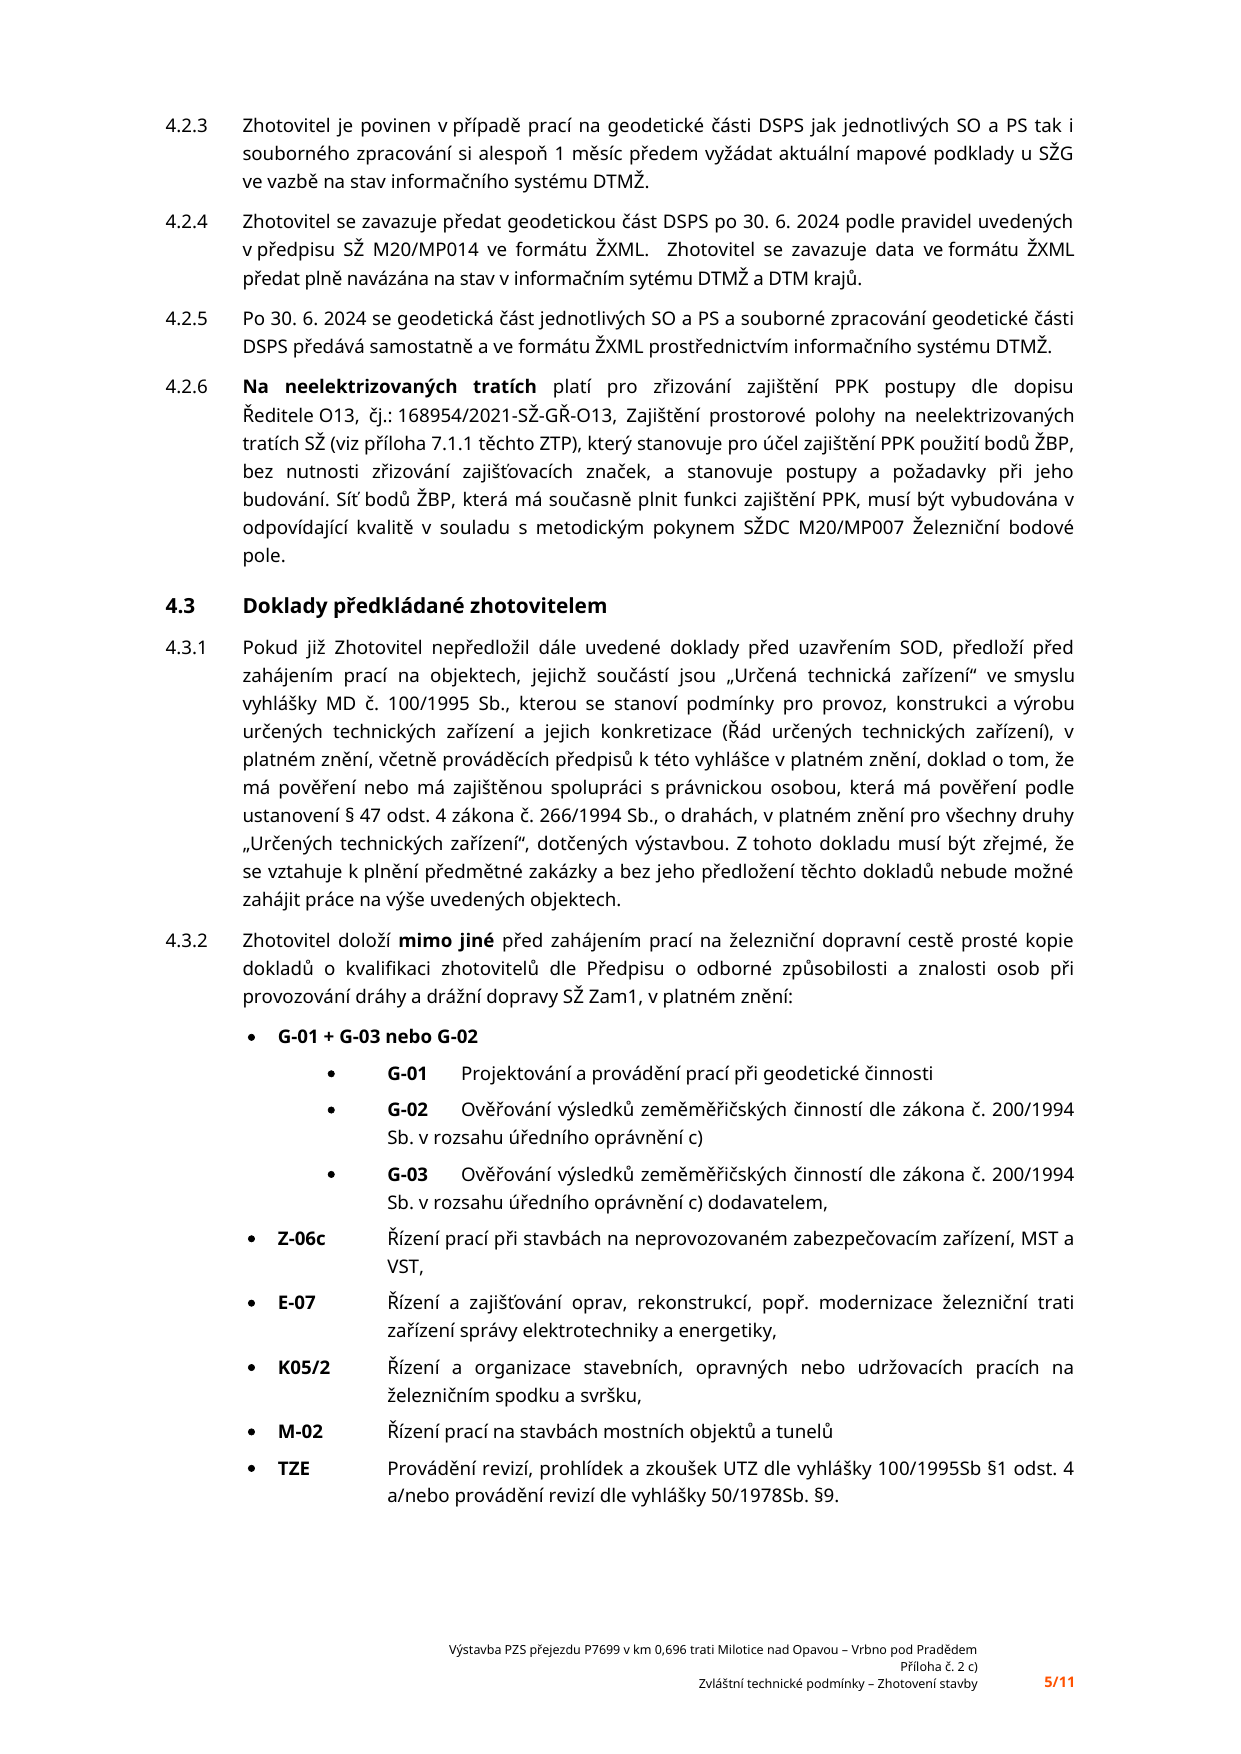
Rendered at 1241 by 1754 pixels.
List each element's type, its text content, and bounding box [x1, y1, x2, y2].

text Zhotovitel doloží mimo jiné před zahájením prací na železniční dopravní cestě prosté kopie dokladů o kvalifikaci zhotovitelů dle Předpisu o odborné způsobilosti a znalosti osob při provozování dráhy a drážní dopravy SŽ Zam1, v platném znění: [165, 927, 1075, 1009]
list TZE Provádění revizí, prohlídek a zkoušek UTZ dle vyhlášky 100/1995Sb §1 odst. 4 a/nebo provádění revizí dle vyhlášky 50/1978Sb. §9. [248, 1455, 1075, 1508]
list E-07 Řízení a zajišťování oprav, rekonstrukcí, popř. modernizace železniční trati zařízení správy elektrotechniky a energetiky, [248, 1290, 1075, 1343]
text Po 30. 6. 2024 se geodetická část jednotlivých SO a PS a souborné zpracování geodetické části DSPS předává samostatně a ve formátu ŽXML prostřednictvím informačního systému DTMŽ. [165, 305, 1075, 359]
list M-02 Řízení prací na stavbách mostních objektů a tunelů [248, 1418, 1075, 1444]
text Zhotovitel je povinen v případě prací na geodetické části DSPS jak jednotlivých SO a PS tak i souborného zpracování si alespoň 1 měsíc předem vyžádat aktuální mapové podklady u SŽG ve vazbě na stav informačního systému DTMŽ. [165, 112, 1075, 194]
text Na neelektrizovaných tratích platí pro zřizování zajištění PPK postupy dle dopisu Ředitele O13, čj.: 168954/2021-SŽ-GŘ-O13, Zajištění prostorové polohy na neelektrizovaných tratích SŽ (viz příloha 7.1.1 těchto ZTP), který stanovuje pro účel zajištění PPK použití bodů ŽBP, bez nutnosti zřizování zajišťovacích značek, a stanovuje postupy a požadavky při jeho budování. Síť bodů ŽBP, která má současně plnit funkci zajištění PPK, musí být vybudována v odpovídající kvalitě v souladu s metodickým pokynem SŽDC M20/MP007 Železniční bodové pole. [165, 374, 1075, 567]
list Z-06c Řízení prací při stavbách na neprovozovaném zabezpečovacím zařízení, MST a VST, [248, 1225, 1075, 1279]
list G-01 Projektování a provádění prací při geodetické činnosti [328, 1060, 1075, 1086]
list G-02 Ověřování výsledků zeměměřičských činností dle zákona č. 200/1994 Sb. v rozsahu úředního oprávnění c) [328, 1097, 1075, 1150]
text Zhotovitel se zavazuje předat geodetickou část DSPS po 30. 6. 2024 podle pravidel uvedených v předpisu SŽ M20/MP014 ve formátu ŽXML. Zhotovitel se zavazuje data ve formátu ŽXML předat plně navázána na stav v informačním sytému DTMŽ a DTM krajů. [165, 209, 1075, 290]
list G-03 Ověřování výsledků zeměměřičských činností dle zákona č. 200/1994 Sb. v rozsahu úředního oprávnění c) dodavatelem, [328, 1161, 1075, 1214]
text Doklady předkládané zhotovitelem [165, 591, 1075, 619]
list K05/2 Řízení a organizace stavebních, opravných nebo udržovacích pracích na železničním spodku a svršku, [248, 1354, 1075, 1408]
list G-01 + G-03 nebo G-02 [248, 1024, 1075, 1049]
text Pokud již Zhotovitel nepředložil dále uvedené doklady před uzavřením SOD, předloží před zahájením prací na objektech, jejichž součástí jsou „Určená technická zařízení“ ve smyslu vyhlášky MD č. 100/1995 Sb., kterou se stanoví podmínky pro provoz, konstrukci a výrobu určených technických zařízení a jejich konkretizace (Řád určených technických zařízení), v platném znění, včetně prováděcích předpisů k této vyhlášce v platném znění, doklad o tom, že má pověření nebo má zajištěnou spolupráci s právnickou osobou, která má pověření podle ustanovení § 47 odst. 4 zákona č. 266/1994 Sb., o drahách, v platném znění pro všechny druhy „Určených technických zařízení“, dotčených výstavbou. Z tohoto dokladu musí být zřejmé, že se vztahuje k plnění předmětné zakázky a bez jeho předložení těchto dokladů nebude možné zahájit práce na výše uvedených objektech. [165, 634, 1075, 912]
